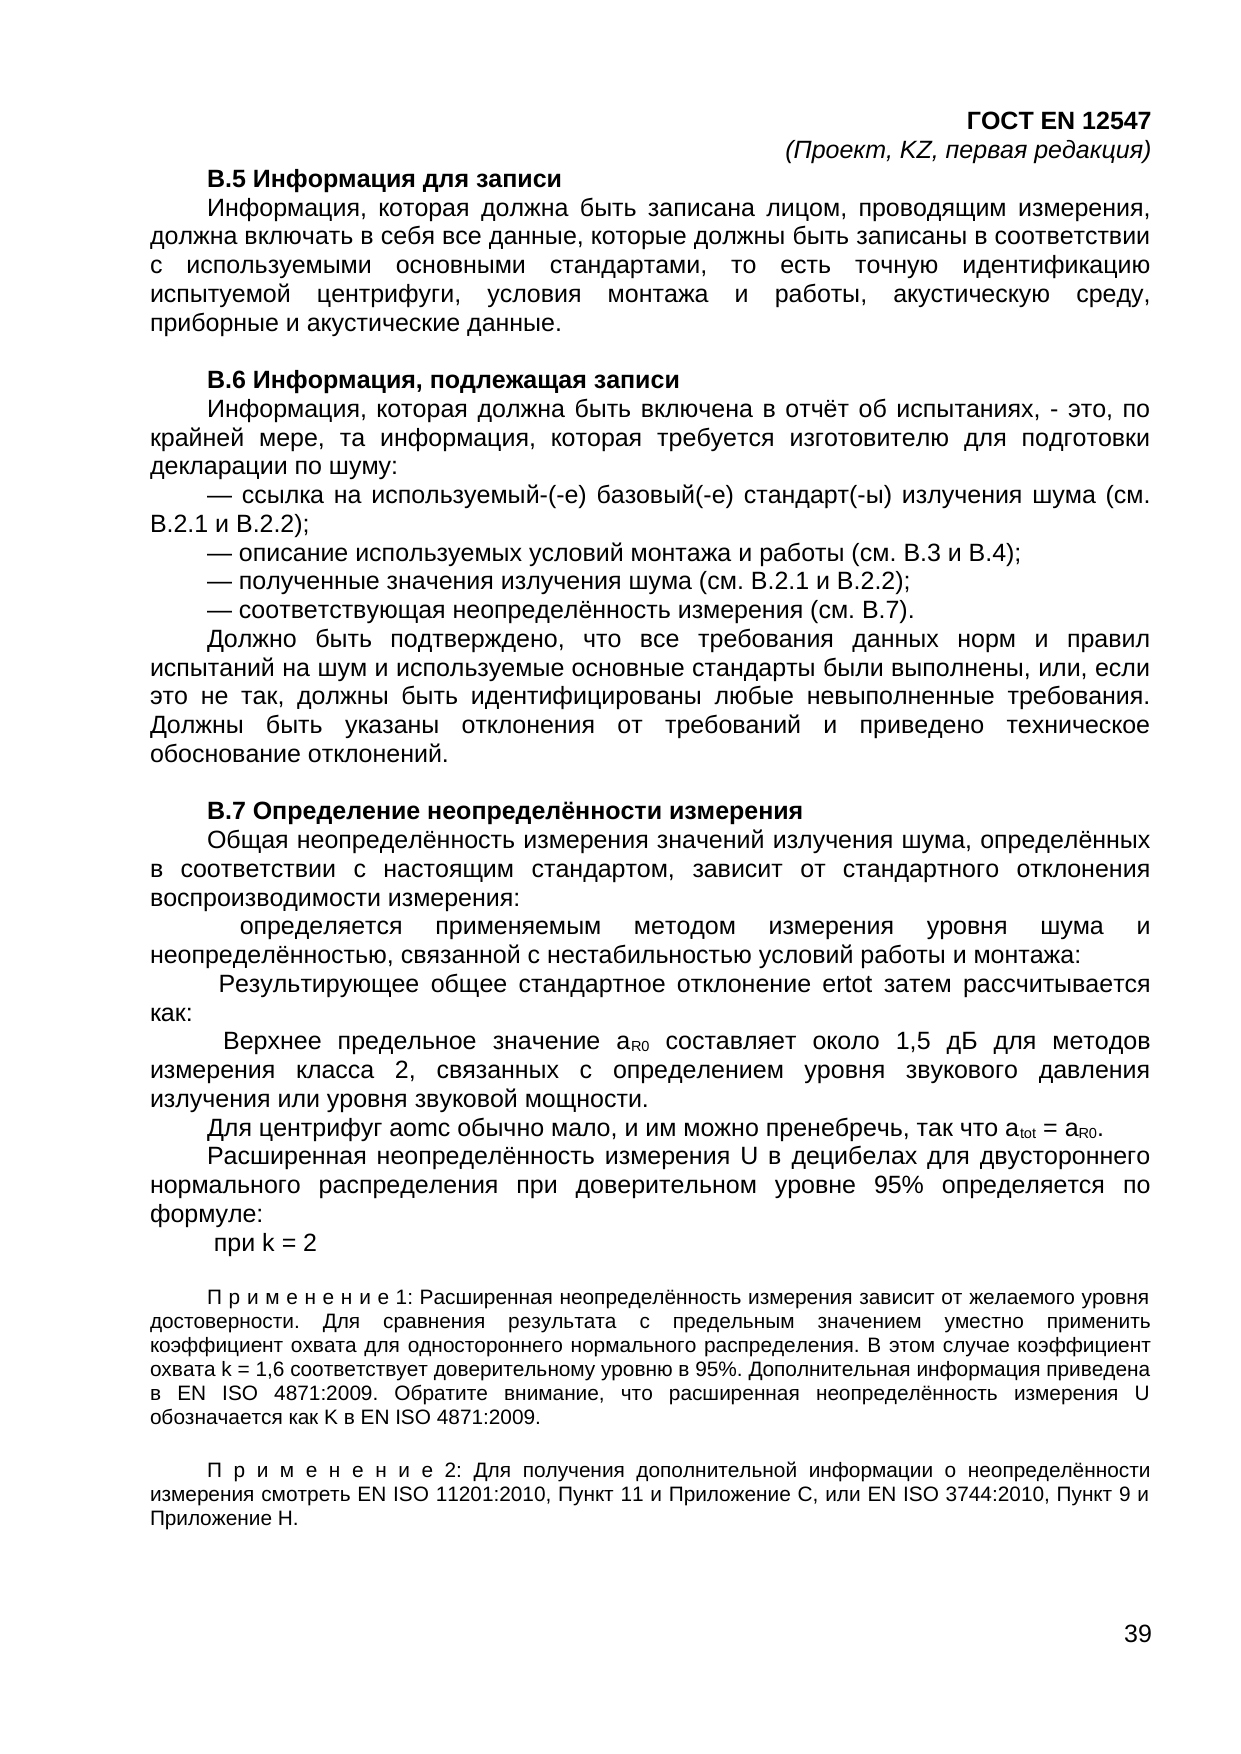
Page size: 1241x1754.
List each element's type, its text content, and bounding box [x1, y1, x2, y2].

text Результирующее общее стандартное отклонение ertot затем рассчитывается как: [150, 969, 1152, 1026]
text П р и м е н е н и е 1: Расширенная неопределённость измерения зависит от желаемого уровня достоверности. Для сравнения результата с предельным значением уместно применить коэффициент охвата для одностороннего нормального распределения. В этом случае коэффициент охвата k = 1,6 соответствует доверительному уровню в 95%. Дополнительная информация приведена в EN ISO 4871:2009. Обратите внимание, что расширенная неопределённость измерения U обозначается как K в EN ISO 4871:2009. [150, 1285, 1152, 1429]
text Информация, которая должна быть записана лицом, проводящим измерения, должна включать в себя все данные, которые должны быть записаны в соответствии с используемыми основными стандартами, то есть точную идентификацию испытуемой центрифуги, условия монтажа и работы, акустическую среду, приборные и акустические данные. [150, 192, 1152, 336]
text B.7 Определение неопределённости измерения [150, 796, 1152, 825]
text — ссылка на используемый-(-е) базовый(-е) стандарт(-ы) излучения шума (см. B.2.1 и B.2.2); [150, 480, 1152, 537]
text П р и м е н е н и е 2: Для получения дополнительной информации о неопределённости измерения смотреть EN ISO 11201:2010, Пункт 11 и Приложение C, или EN ISO 3744:2010, Пункт 9 и Приложение H. [150, 1457, 1152, 1529]
text Верхнее предельное значение aR0 составляет около 1,5 дБ для методов измерения класса 2, связанных с определением уровня звукового давления излучения или уровня звуковой мощности. [150, 1026, 1152, 1112]
text B.5 Информация для записи [150, 164, 1152, 192]
text при k = 2 [150, 1227, 1152, 1256]
text Должно быть подтверждено, что все требования данных норм и правил испытаний на шум и используемые основные стандарты были выполнены, или, если это не так, должны быть идентифицированы любые невыполненные требования. Должны быть указаны отклонения от требований и приведено техническое обоснование отклонений. [150, 624, 1152, 767]
text — полученные значения излучения шума (см. B.2.1 и B.2.2); [150, 566, 1152, 595]
text Расширенная неопределённость измерения U в децибелах для двустороннего нормального распределения при доверительном уровне 95% определяется по формуле: [150, 1141, 1152, 1227]
text Общая неопределённость измерения значений излучения шума, определённых в соответствии с настоящим стандартом, зависит от стандартного отклонения воспроизводимости измерения: [150, 825, 1152, 911]
text B.6 Информация, подлежащая записи [150, 365, 1152, 394]
text определяется применяемым методом измерения уровня шума и неопределённостью, связанной с нестабильностью условий работы и монтажа: [150, 911, 1152, 969]
text Для центрифуг aomc обычно мало, и им можно пренебречь, так что atot = aR0. [150, 1112, 1152, 1141]
text — соответствующая неопределённость измерения (см. B.7). [150, 595, 1152, 624]
text Информация, которая должна быть включена в отчёт об испытаниях, - это, по крайней мере, та информация, которая требуется изготовителю для подготовки декларации по шуму: [150, 394, 1152, 480]
text — описание используемых условий монтажа и работы (см. B.3 и B.4); [150, 537, 1152, 566]
